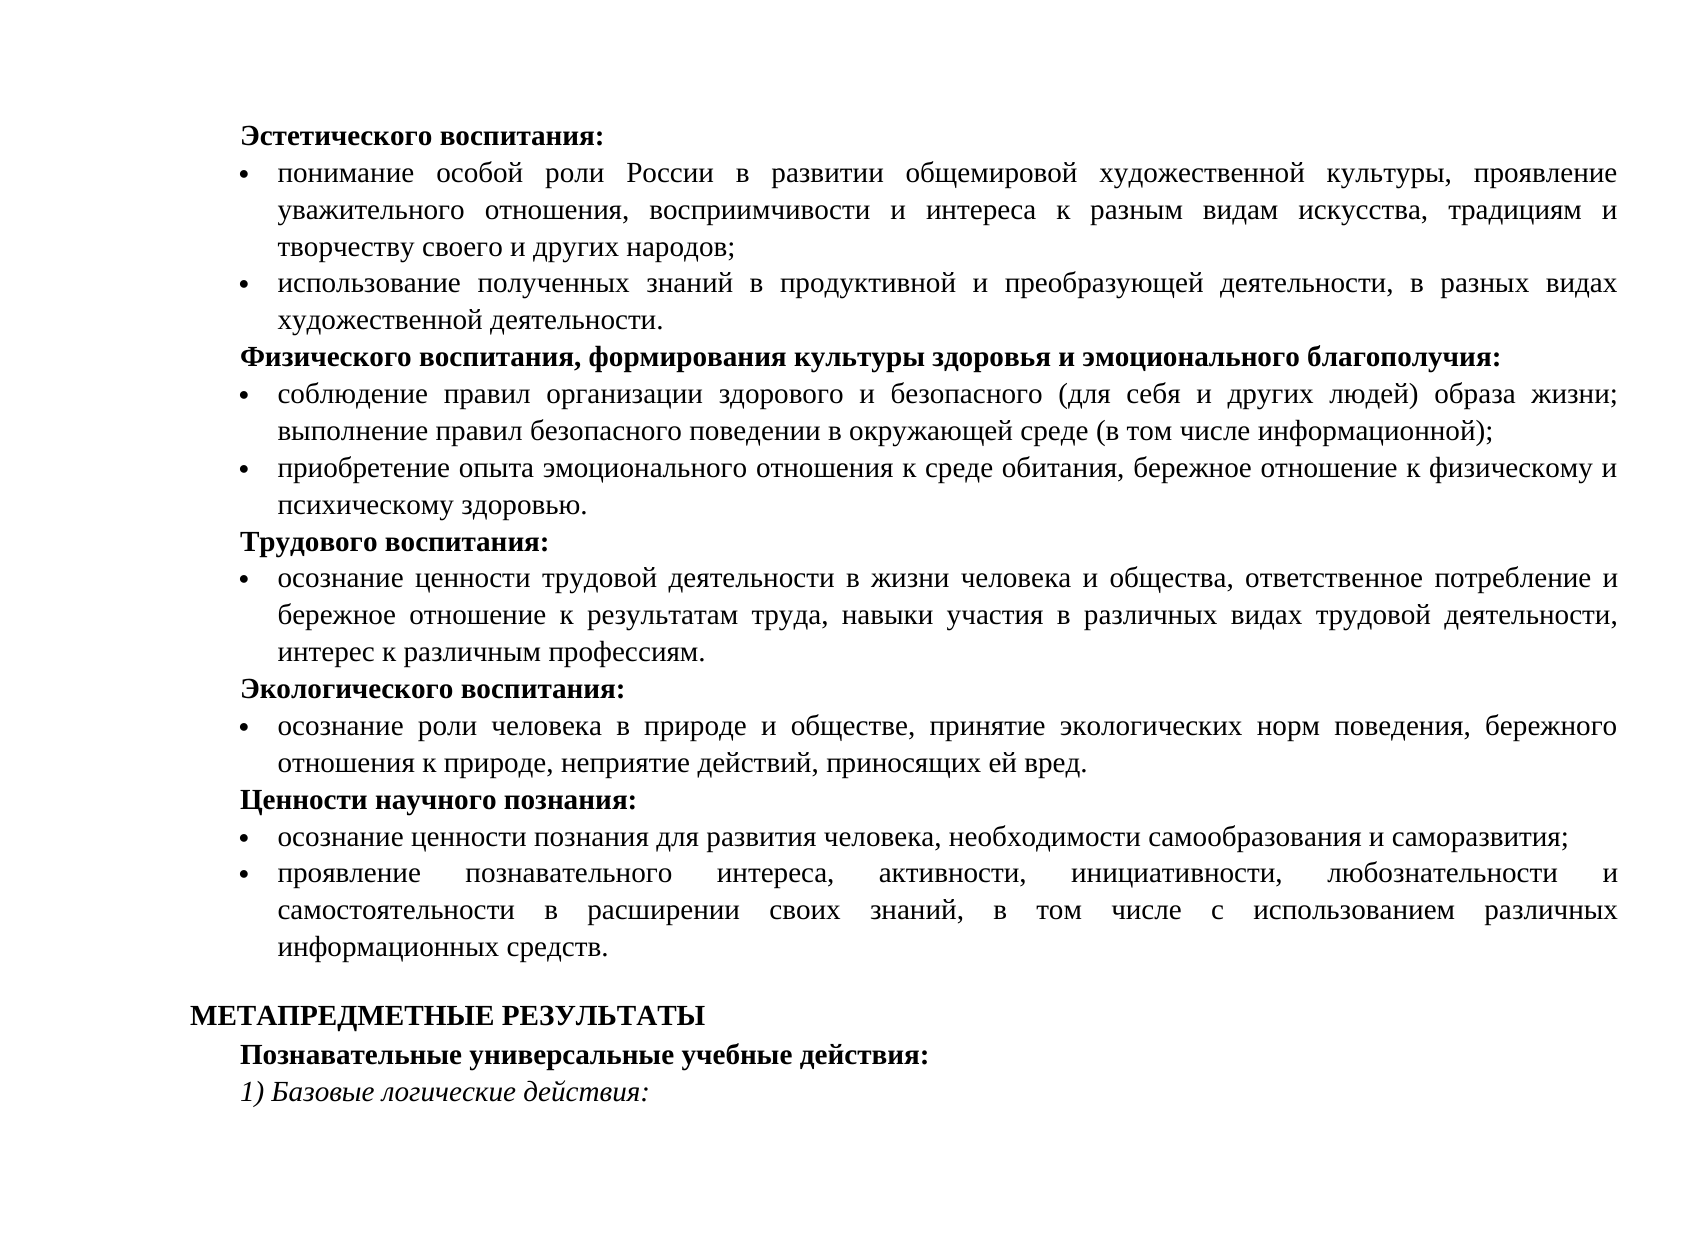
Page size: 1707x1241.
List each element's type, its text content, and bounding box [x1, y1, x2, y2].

list использование полученных знаний в продуктивной и преобразующей деятельности, в разных видах художественной деятельности. [240, 266, 1618, 336]
text 1) Базовые логические действия: [177, 1074, 1618, 1107]
text Ценности научного познания: [177, 782, 1618, 815]
list осознание ценности познания для развития человека, необходимости самообразования и саморазвития; [240, 819, 1618, 852]
list приобретение опыта эмоционального отношения к среде обитания, бережное отношение к физическому и психическому здоровью. [240, 450, 1618, 520]
text Познавательные универсальные учебные действия: [177, 1037, 1618, 1071]
list понимание особой роли России в развитии общемировой художественной культуры, проявление уважительного отношения, восприимчивости и интереса к разным видам искусства, традициям и творчеству своего и других народов; [240, 155, 1618, 262]
text МЕТАПРЕДМЕТНЫЕ РЕЗУЛЬТАТЫ [190, 998, 1618, 1032]
text Физического воспитания, формирования культуры здоровья и эмоционального благополучия: [177, 339, 1618, 373]
list осознание ценности трудовой деятельности в жизни человека и общества, ответственное потребление и бережное отношение к результатам труда, навыки участия в различных видах трудовой деятельности, интерес к различным профессиям. [240, 561, 1618, 668]
text Трудового воспитания: [177, 524, 1618, 557]
text Экологического воспитания: [177, 671, 1618, 705]
list осознание роли человека в природе и обществе, принятие экологических норм поведения, бережного отношения к природе, неприятие действий, приносящих ей вред. [240, 708, 1618, 778]
list соблюдение правил организации здорового и безопасного (для себя и других людей) образа жизни; выполнение правил безопасного поведении в окружающей среде (в том числе информационной); [240, 376, 1618, 447]
text Эстетического воспитания: [177, 118, 1618, 152]
list проявление познавательного интереса, активности, инициативности, любознательности и самостоятельности в расширении своих знаний, в том числе с использованием различных информационных средств. [240, 856, 1618, 963]
